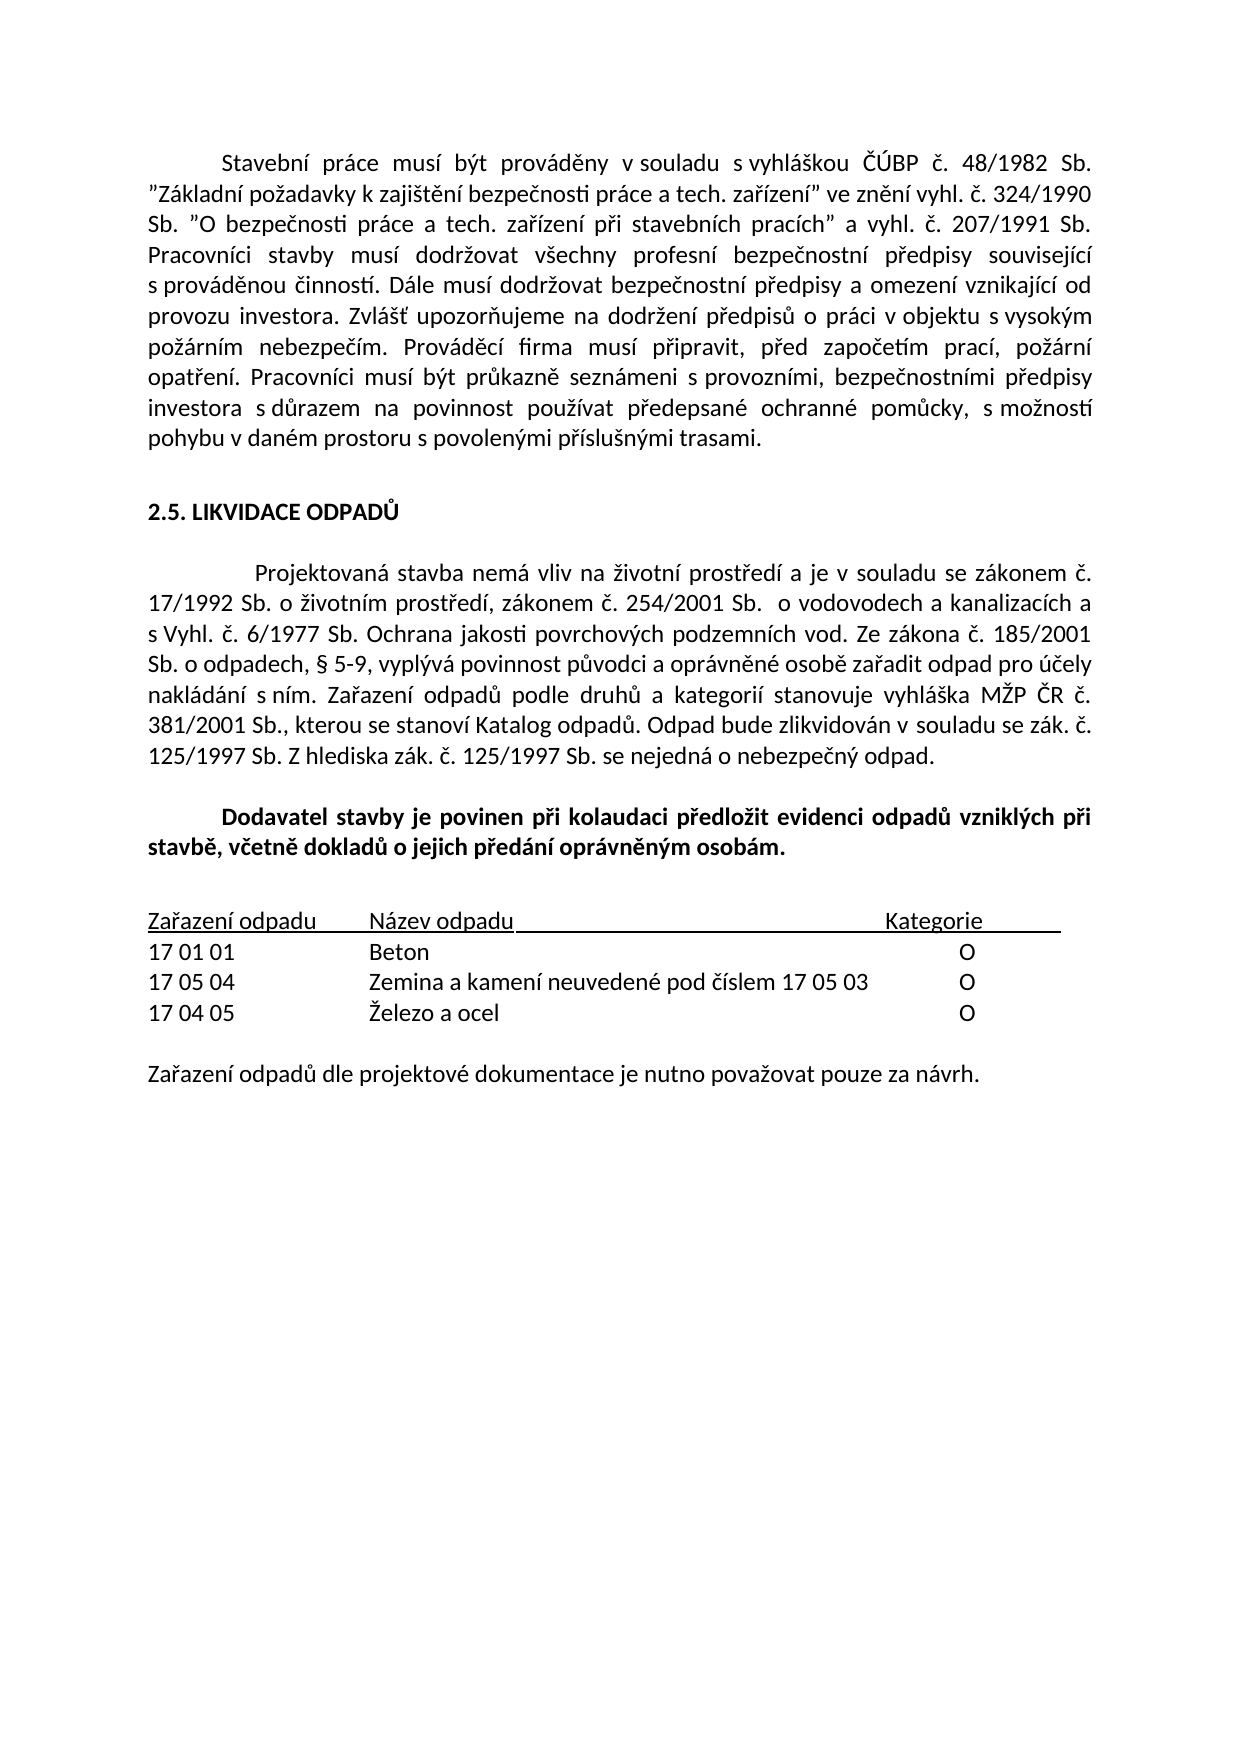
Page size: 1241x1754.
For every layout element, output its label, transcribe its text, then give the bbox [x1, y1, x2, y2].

text 17 04 05 Železo a ocel O [148, 997, 1093, 1027]
text Zařazení odpadů dle projektové dokumentace je nutno považovat pouze za návrh. [148, 1058, 1093, 1088]
text 17 05 04 Zemina a kamení neuvedené pod číslem 17 05 03 O [148, 966, 1093, 997]
text Dodavatel stavby je povinen při kolaudaci předložit evidenci odpadů vzniklých při stavbě, včetně dokladů o jejich předání oprávněným osobám. [148, 801, 1093, 862]
text 2.5. LIKVIDACE ODPADŮ [148, 496, 1093, 526]
text 17 01 01 Beton O [148, 936, 1093, 966]
text Projektovaná stavba nemá vliv na životní prostředí a je v souladu se zákonem č. 17/1992 Sb. o životním prostředí, zákonem č. 254/2001 Sb. o vodovodech a kanalizacích a s Vyhl. č. 6/1977 Sb. Ochrana jakosti povrchových podzemních vod. Ze zákona č. 185/2001 Sb. o odpadech, § 5-9, vyplývá povinnost původci a oprávněné osobě zařadit odpad pro účely nakládání s ním. Zařazení odpadů podle druhů a kategorií stanovuje vyhláška MŽP ČR č. 381/2001 Sb., kterou se stanoví Katalog odpadů. Odpad bude zlikvidován v souladu se zák. č. 125/1997 Sb. Z hlediska zák. č. 125/1997 Sb. se nejedná o nebezpečný odpad. [148, 557, 1093, 771]
text Zařazení odpadu Název odpadu Kategorie [148, 905, 1093, 936]
text Stavební práce musí být prováděny v souladu s vyhláškou ČÚBP č. 48/1982 Sb. ”Základní požadavky k zajištění bezpečnosti práce a tech. zařízení” ve znění vyhl. č. 324/1990 Sb. ”O bezpečnosti práce a tech. zařízení při stavebních pracích” a vyhl. č. 207/1991 Sb. Pracovníci stavby musí dodržovat všechny profesní bezpečnostní předpisy související s prováděnou činností. Dále musí dodržovat bezpečnostní předpisy a omezení vznikající od provozu investora. Zvlášť upozorňujeme na dodržení předpisů o práci v objektu s vysokým požárním nebezpečím. Prováděcí firma musí připravit, před započetím prací, požární opatření. Pracovníci musí být průkazně seznámeni s provozními, bezpečnostními předpisy investora s důrazem na povinnost používat předepsané ochranné pomůcky, s možností pohybu v daném prostoru s povolenými příslušnými trasami. [148, 148, 1093, 453]
